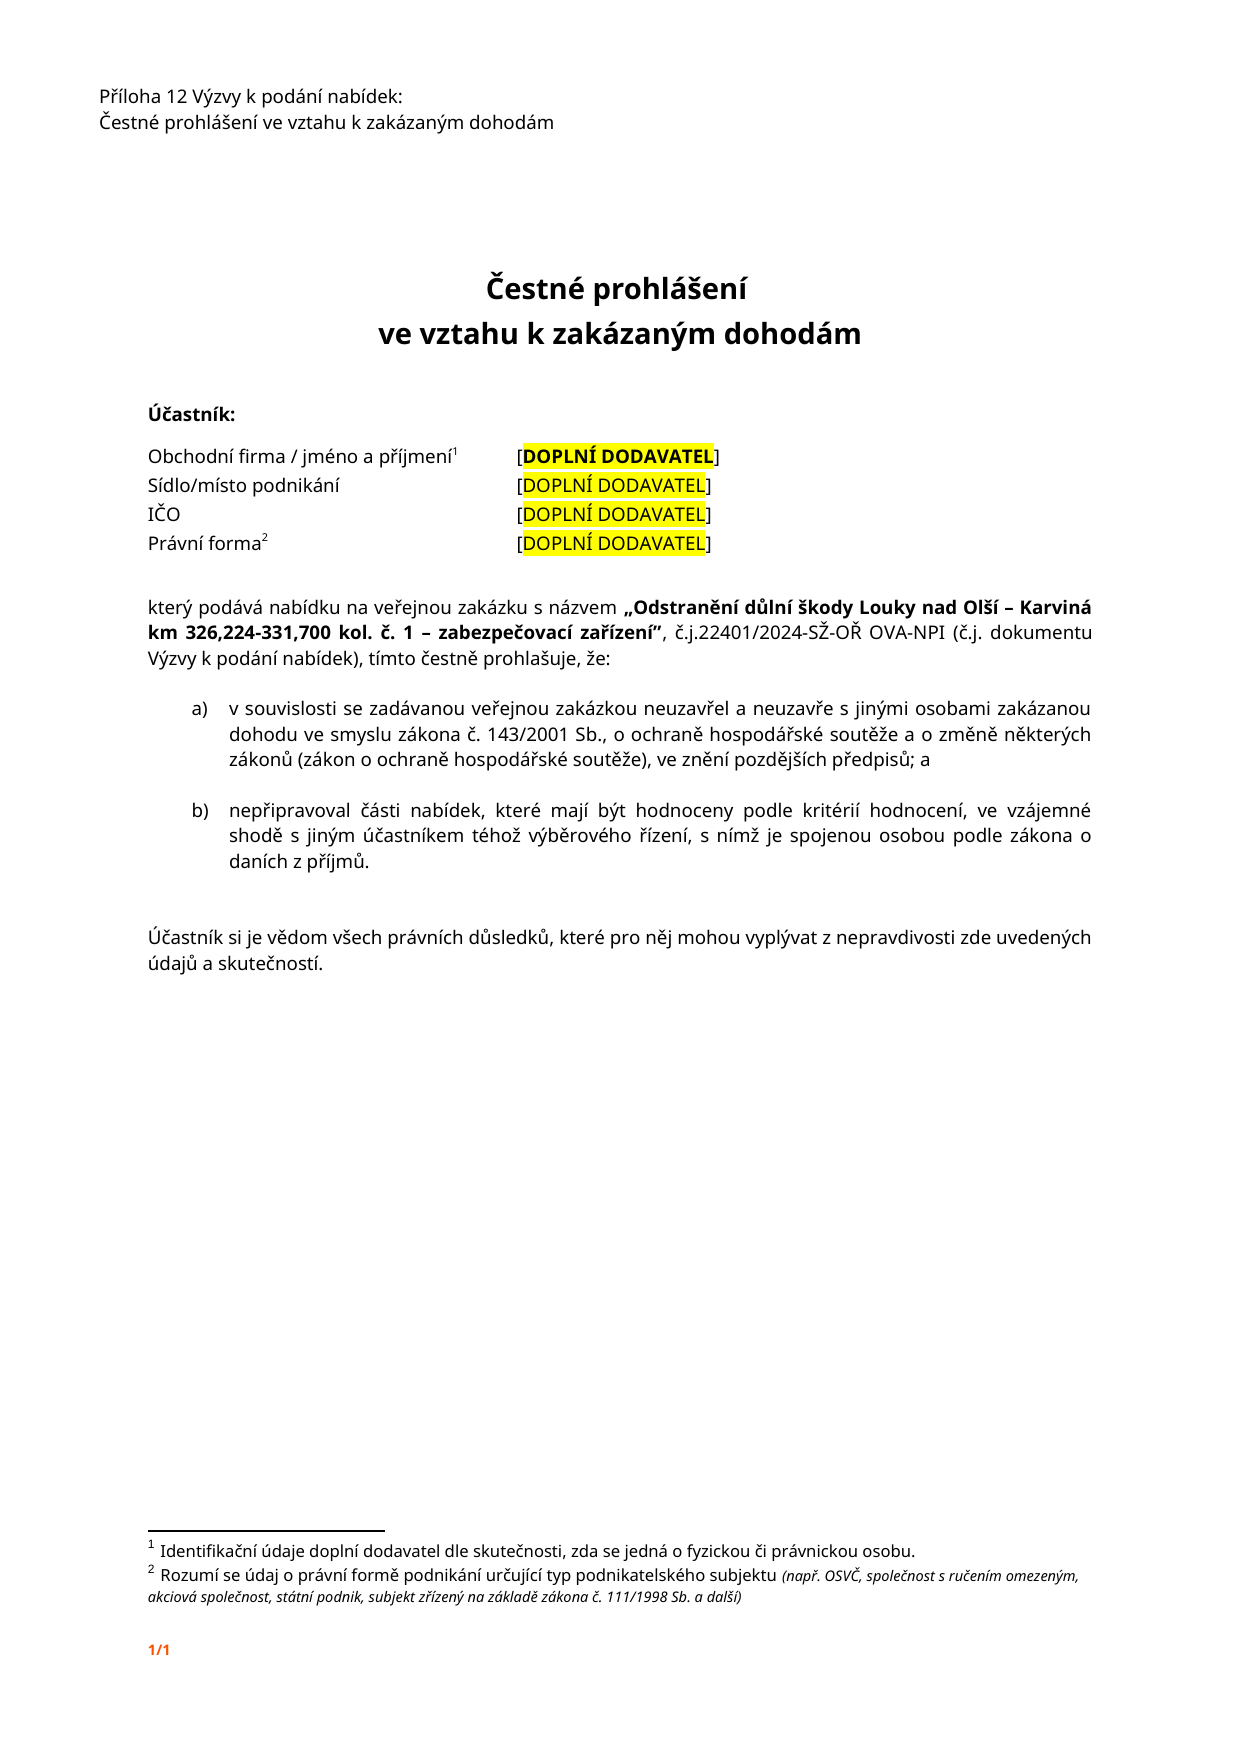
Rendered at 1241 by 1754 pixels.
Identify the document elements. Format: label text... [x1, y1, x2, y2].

text Účastník: [148, 397, 1093, 428]
title Čestné prohlášení [148, 268, 1093, 308]
list nepřipravoval části nabídek, které mají být hodnoceny podle kritérií hodnocení, ve vzájemné shodě s jiným účastníkem téhož výběrového řízení, s nímž je spojenou osobou podle zákona o daních z příjmů. [191, 797, 1093, 874]
text Účastník si je vědom všech právních důsledků, které pro něj mohou vyplývat z nepravdivosti zde uvedených údajů a skutečností. [148, 924, 1093, 975]
text Sídlo/místo podnikání [DOPLNÍ DODAVATEL] [148, 469, 1093, 498]
text Obchodní firma / jméno a příjmení [148, 440, 1093, 469]
text ve vztahu k zakázaným dohodám [148, 314, 1093, 353]
text IČO [148, 498, 1093, 527]
text který podává nabídku na veřejnou zakázku s názvem „Odstranění důlní škody Louky nad Olší – Karviná km 326,224-331,700 kol. č. 1 – zabezpečovací zařízení”, č.j.22401/2024-SŽ-OŘ OVA-NPI (č.j. dokumentu Výzvy k podání nabídek), tímto čestně prohlašuje, že: [148, 594, 1093, 671]
text Právní forma [148, 527, 1093, 556]
list v souvislosti se zadávanou veřejnou zakázkou neuzavřel a neuzavře s jinými osobami zakázanou dohodu ve smyslu zákona č. 143/2001 Sb., o ochraně hospodářské soutěže a o změně některých zákonů (zákon o ochraně hospodářské soutěže), ve znění pozdějších předpisů; a [191, 696, 1093, 772]
